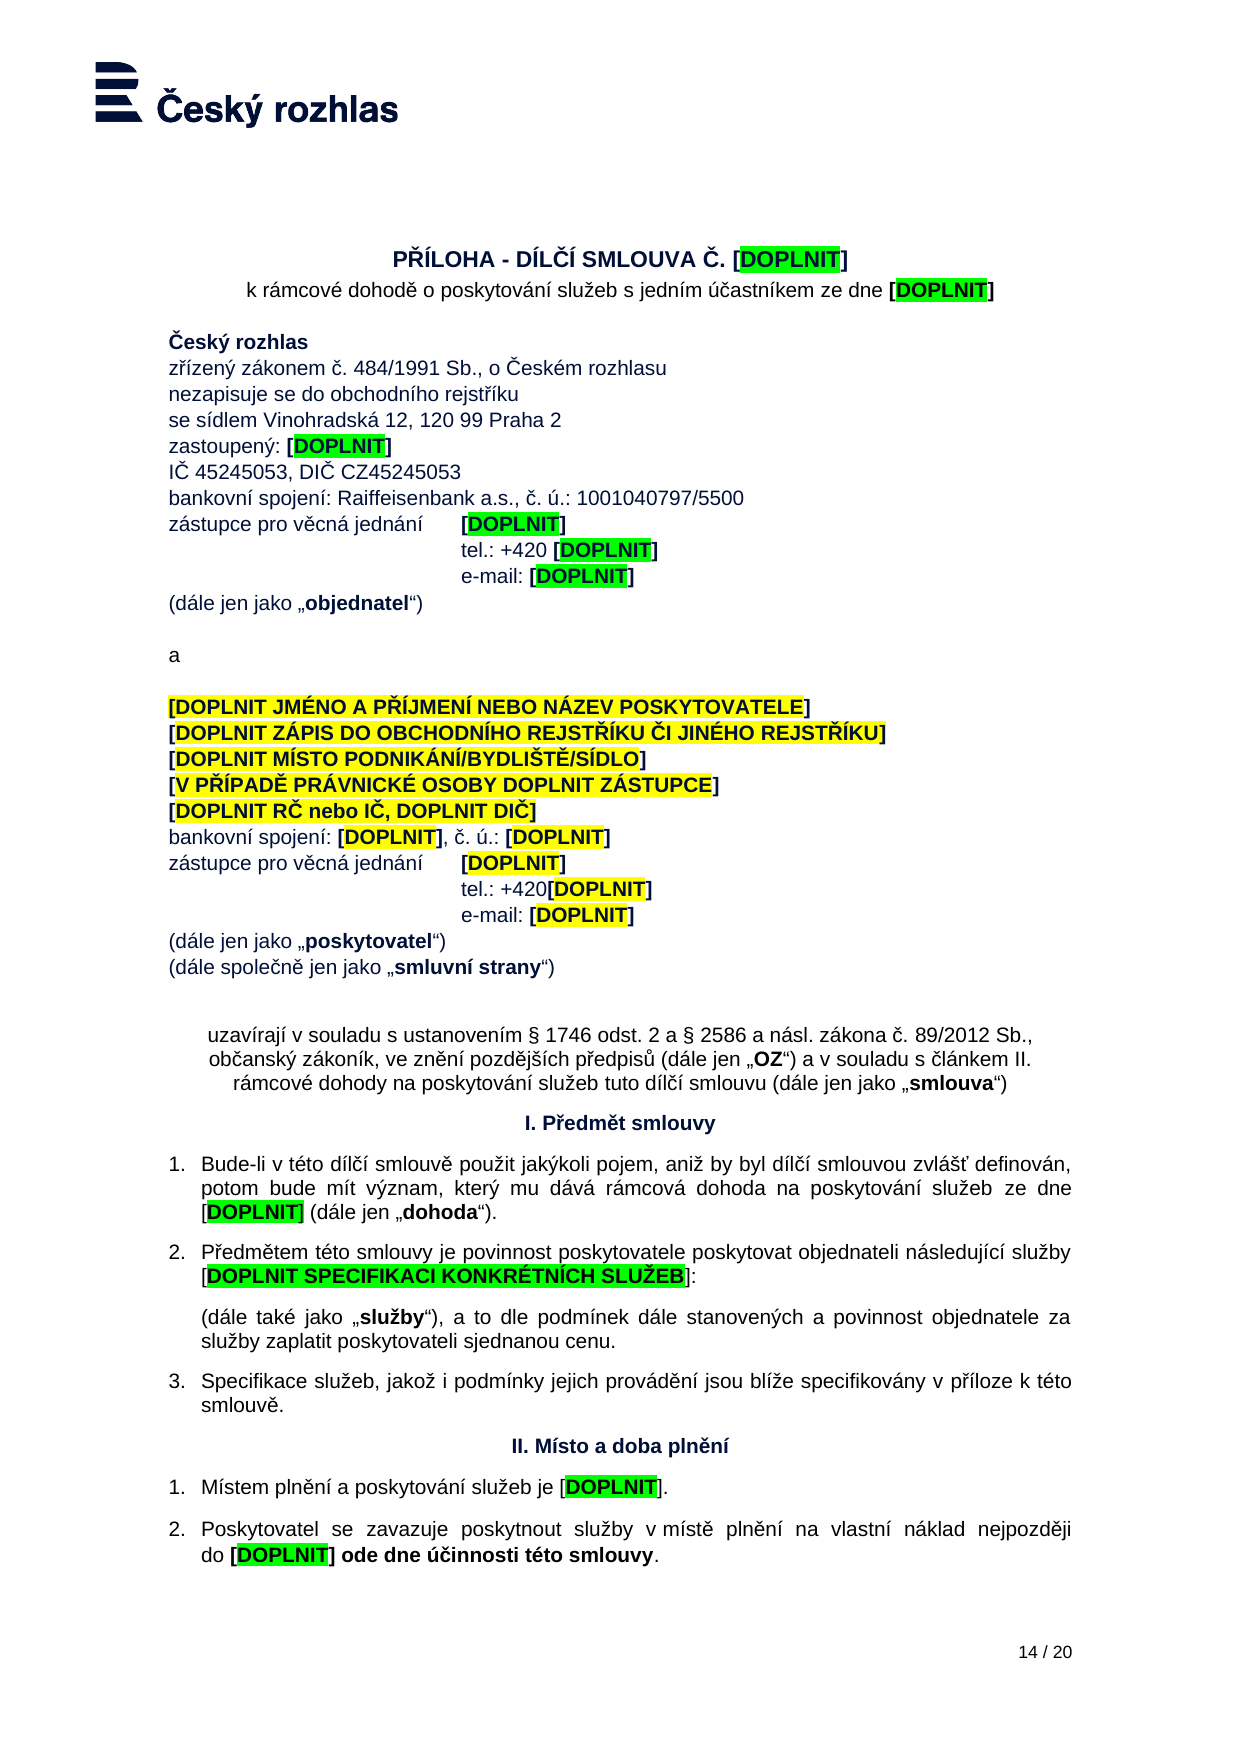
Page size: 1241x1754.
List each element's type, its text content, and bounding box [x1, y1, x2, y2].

text [DOPLNIT MÍSTO PODNIKÁNÍ/BYDLIŠTĚ/SÍDLO] [168, 745, 1072, 771]
text (dále společně jen jako „smluvní strany“) [168, 954, 1072, 980]
text (dále jen jako „poskytovatel“) [168, 928, 1072, 954]
text IČ 45245053, DIČ CZ45245053 [168, 459, 1072, 485]
list Místem plnění a poskytování služeb je [DOPLNIT]. [168, 1474, 1072, 1498]
text bankovní spojení: [DOPLNIT], č. ú.: [DOPLNIT] [168, 823, 1072, 849]
text [DOPLNIT RČ nebo IČ, DOPLNIT DIČ] [168, 797, 1072, 823]
title příloha - DÍLČÍ SMLOUVA č. [DOPLNIT] [168, 233, 1072, 277]
list Bude-li v této dílčí smlouvě použit jakýkoli pojem, aniž by byl dílčí smlouvou zvlášť definován, potom bude mít význam, který mu dává rámcová dohoda na poskytování služeb ze dne [DOPLNIT] (dále jen „dohoda“). [168, 1152, 1072, 1223]
text zástupce pro věcná jednání [DOPLNIT] [168, 849, 1072, 876]
text k rámcové dohodě o poskytování služeb s jedním účastníkem ze dne [DOPLNIT] [168, 277, 1072, 303]
text zastoupený: [DOPLNIT] [168, 433, 1072, 459]
text tel.: +420[DOPLNIT] [168, 876, 1072, 902]
text Český rozhlas [168, 329, 1072, 355]
text a [168, 641, 1072, 667]
text nezapisuje se do obchodního rejstříku [168, 381, 1072, 407]
picture [95, 62, 398, 128]
list Poskytovatel se zavazuje poskytnout služby v místě plnění na vlastní náklad nejpozději do [DOPLNIT] ode dne účinnosti této smlouvy. [168, 1515, 1072, 1567]
subtitle Předmět smlouvy [168, 1111, 1072, 1135]
text [DOPLNIT JMÉNO A PŘÍJMENÍ NEBO NÁZEV POSKYTOVATELE] [168, 693, 1072, 719]
list (dále také jako „služby“), a to dle podmínek dále stanovených a povinnost objednatele za služby zaplatit poskytovateli sjednanou cenu. [201, 1305, 1072, 1353]
text uzavírají v souladu s ustanovením § 1746 odst. 2 a § 2586 a násl. zákona č. 89/2012 Sb., občanský zákoník, ve znění pozdějších předpisů (dále jen „OZ“) a v souladu s článkem II. rámcové dohody na poskytování služeb tuto dílčí smlouvu (dále jen jako „smlouva“) [168, 1022, 1072, 1094]
text e-mail: [DOPLNIT] [168, 902, 1072, 928]
text [V PŘÍPADĚ PRÁVNICKÉ OSOBY DOPLNIT ZÁSTUPCE] [168, 771, 1072, 797]
list Specifikace služeb, jakož i podmínky jejich provádění jsou blíže specifikovány v příloze k této smlouvě. [168, 1369, 1072, 1417]
text [DOPLNIT ZÁPIS DO OBCHODNÍHO REJSTŘÍKU ČI JINÉHO REJSTŘÍKU] [168, 719, 1072, 745]
text e-mail: [DOPLNIT] [168, 563, 1072, 589]
text (dále jen jako „objednatel“) [168, 589, 1072, 615]
list Předmětem této smlouvy je povinnost poskytovatele poskytovat objednateli následující služby [DOPLNIT SPECIFIKACI KONKRÉTNÍCH SLUŽEB]: [168, 1240, 1072, 1288]
text tel.: +420 [DOPLNIT] [168, 537, 1072, 563]
text bankovní spojení: Raiffeisenbank a.s., č. ú.: 1001040797/5500 [168, 485, 1072, 511]
text zřízený zákonem č. 484/1991 Sb., o Českém rozhlasu [168, 355, 1072, 381]
text zástupce pro věcná jednání [DOPLNIT] [168, 511, 1072, 537]
subtitle Místo a doba plnění [168, 1434, 1072, 1458]
text se sídlem Vinohradská 12, 120 99 Praha 2 [168, 407, 1072, 433]
